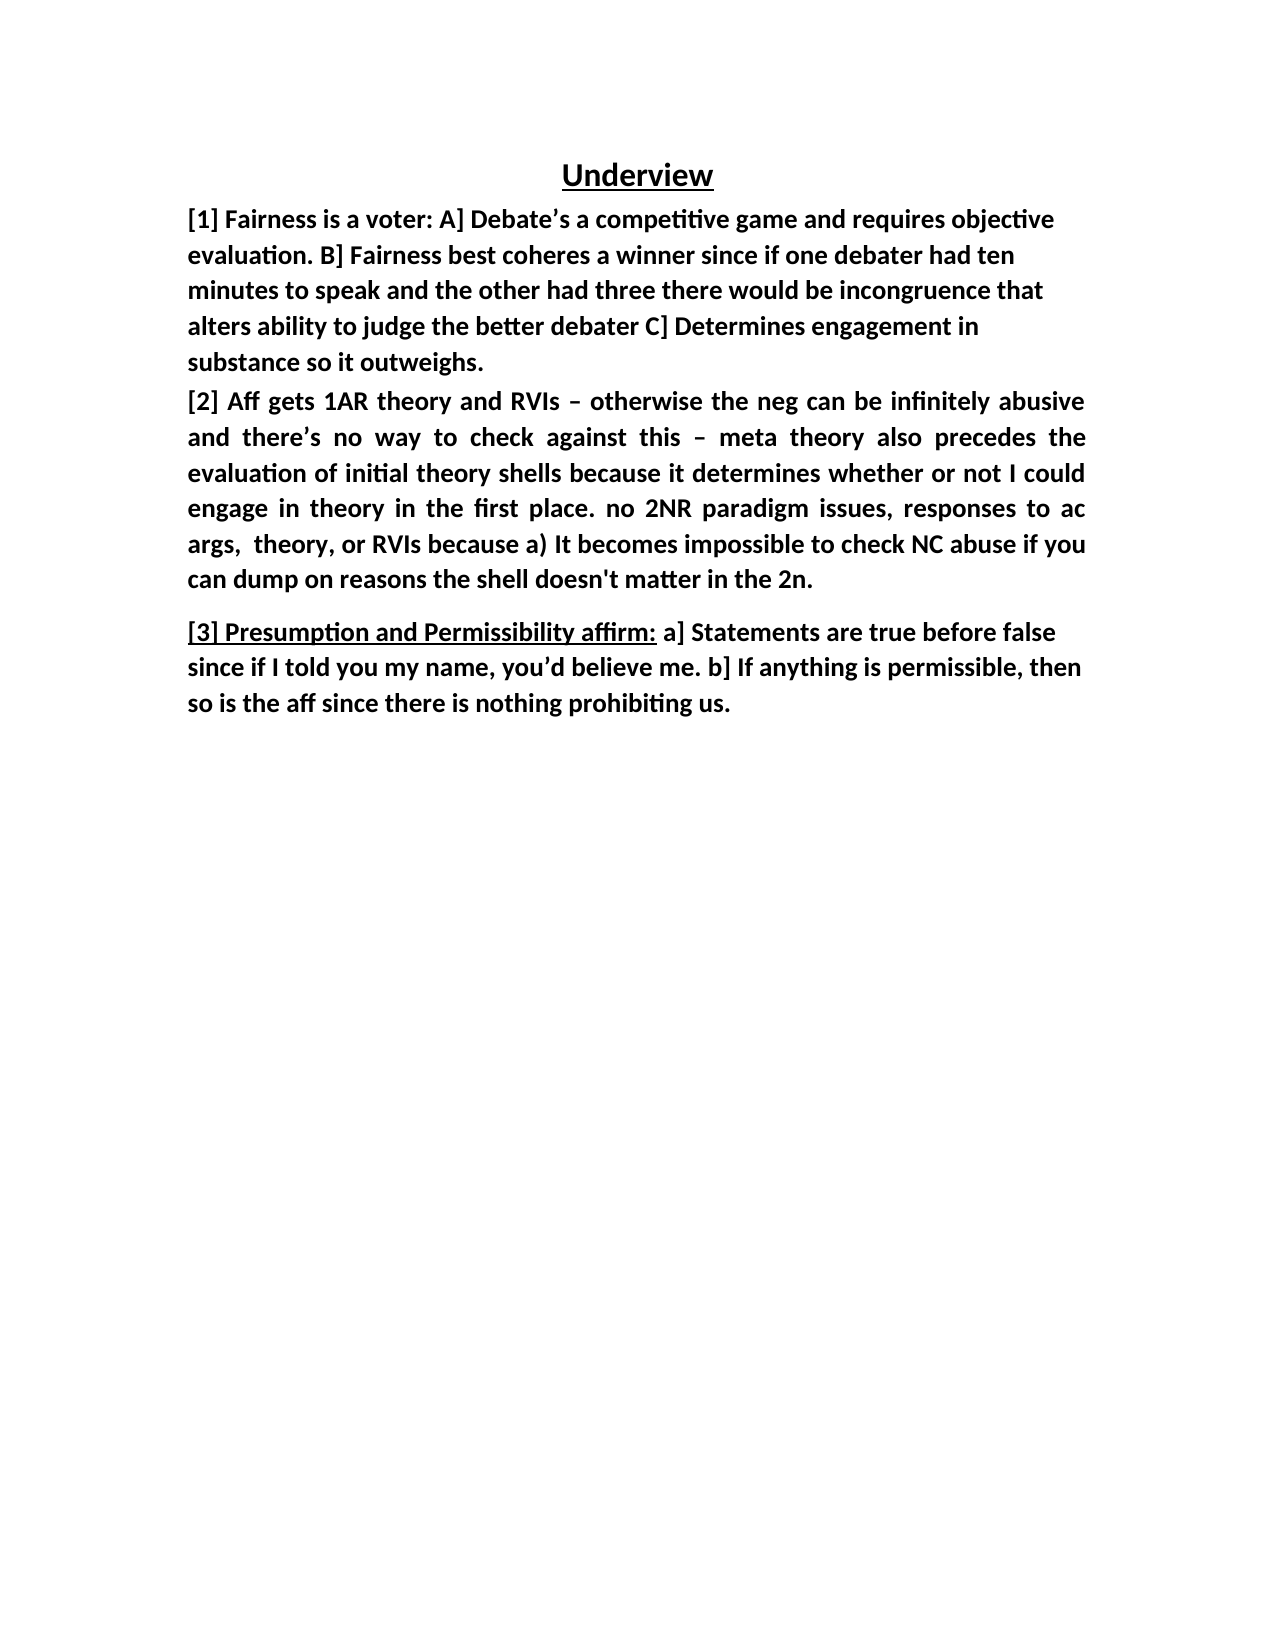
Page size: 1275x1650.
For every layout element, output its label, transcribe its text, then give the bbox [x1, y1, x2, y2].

subtitle [1] Fairness is a voter: A] Debate’s a competitive game and requires objective evaluation. B] Fairness best coheres a winner since if one debater had ten minutes to speak and the other had three there would be incongruence that alters ability to judge the better debater C] Determines engagement in substance so it outweighs. [187, 202, 1087, 378]
subtitle Underview [187, 154, 1087, 195]
text [2] Aff gets 1AR theory and RVIs – otherwise the neg can be infinitely abusive and there’s no way to check against this – meta theory also precedes the evaluation of initial theory shells because it determines whether or not I could engage in theory in the first place. no 2NR paradigm issues, responses to ac args, theory, or RVIs because a) It becomes impossible to check NC abuse if you can dump on reasons the shell doesn't matter in the 2n. [187, 384, 1087, 596]
subtitle [3] Presumption and Permissibility affirm: a] Statements are true before false since if I told you my name, you’d believe me. b] If anything is permissible, then so is the aff since there is nothing prohibiting us. [187, 615, 1087, 719]
